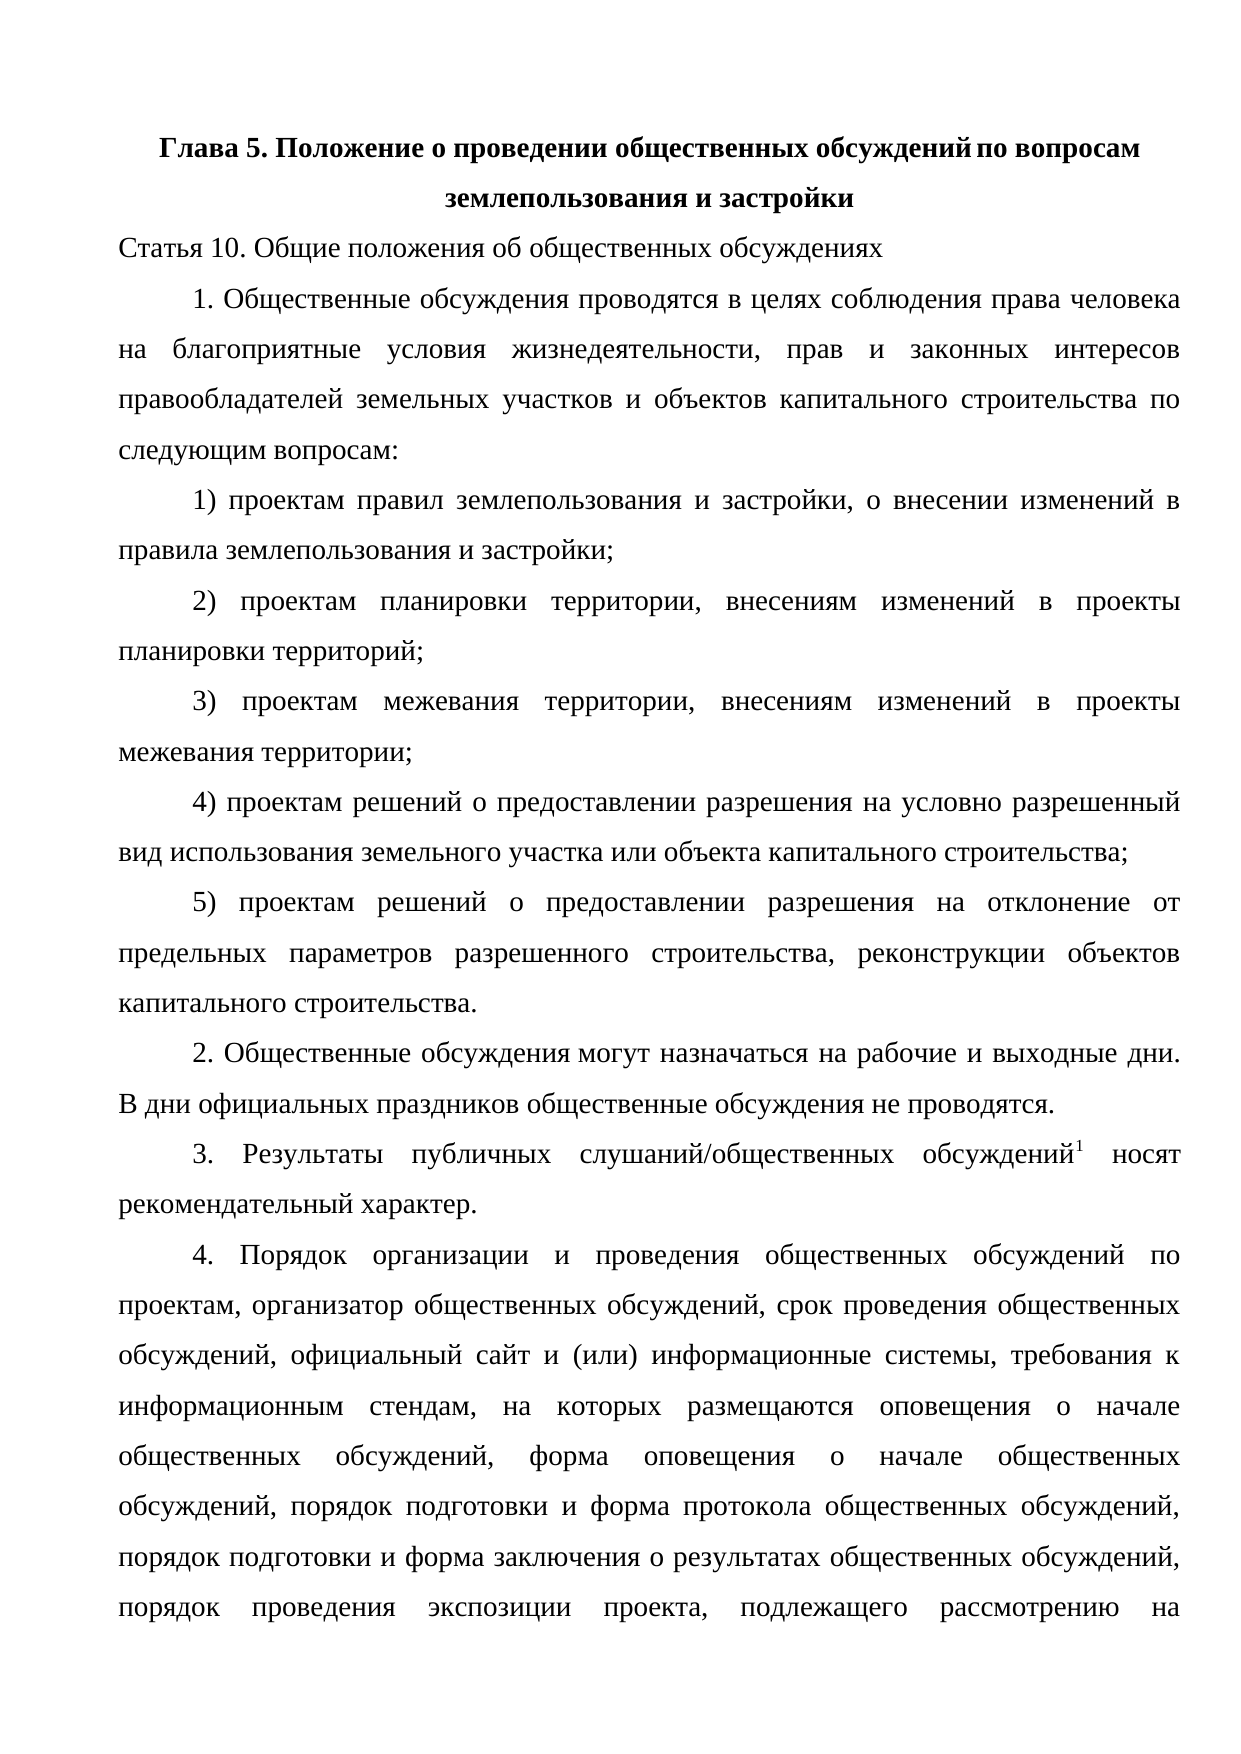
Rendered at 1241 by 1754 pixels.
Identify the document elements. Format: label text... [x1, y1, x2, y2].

subtitle Глава 5. Положение о проведении общественных обсуждений по вопросам землепользования и застройки [118, 130, 1181, 214]
text 3) проектам межевания территории, внесениям изменений в проекты межевания территории; [118, 683, 1181, 767]
text 2. Общественные обсуждения могут назначаться на рабочие и выходные дни. В дни официальных праздников общественные обсуждения не проводятся. [118, 1036, 1181, 1119]
text 1) проектам правил землепользования и застройки, о внесении изменений в правила землепользования и застройки; [118, 482, 1181, 566]
text 1. Общественные обсуждения проводятся в целях соблюдения права человека на благоприятные условия жизнедеятельности, прав и законных интересов правообладателей земельных участков и объектов капитального строительства по следующим вопросам: [118, 281, 1181, 465]
text 3. Результаты публичных слушаний/общественных обсуждений1 носят рекомендательный характер. [118, 1136, 1181, 1220]
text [118, 1237, 1181, 1622]
text 2) проектам планировки территории, внесениям изменений в проекты планировки территорий; [118, 583, 1181, 667]
text 5) проектам решений о предоставлении разрешения на отклонение от предельных параметров разрешенного строительства, реконструкции объектов капитального строительства. [118, 884, 1181, 1019]
text 4) проектам решений о предоставлении разрешения на условно разрешенный вид использования земельного участка или объекта капитального строительства; [118, 784, 1181, 868]
subtitle Статья 10. Общие положения об общественных обсуждениях [118, 231, 1181, 264]
